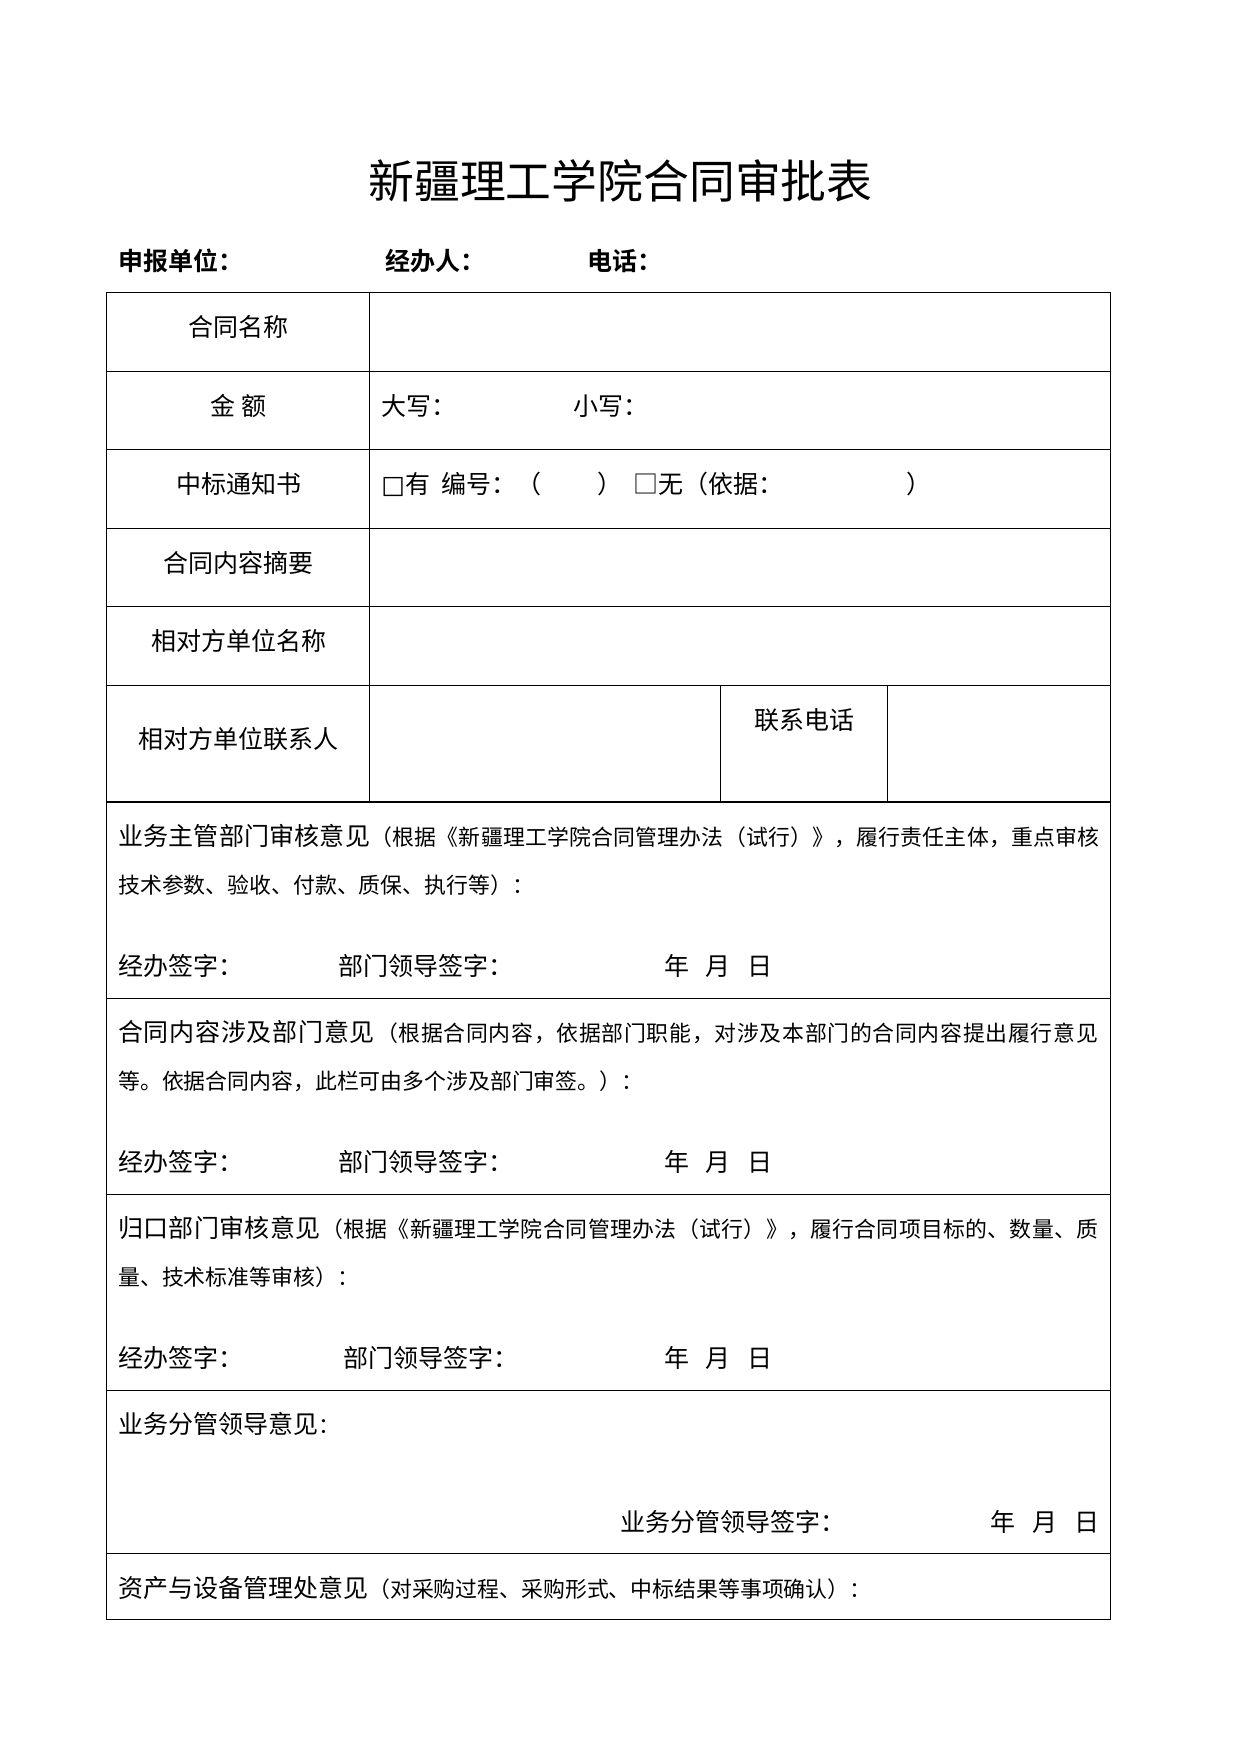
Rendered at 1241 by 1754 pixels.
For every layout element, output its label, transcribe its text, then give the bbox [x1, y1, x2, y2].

table_cell 合同内容涉及部门意见（根据合同内容，依据部门职能，对涉及本部门的合同内容提出履行意见等。依据合同内容，此栏可由多个涉及部门审签。）： 经办签字： 部门领导签字： 年 月 日 [107, 999, 1110, 1193]
table_cell [370, 607, 1110, 685]
table_cell [888, 686, 1110, 801]
table_header 合同名称 [107, 293, 369, 371]
table_cell 金 额 [107, 372, 369, 449]
table_cell 相对方单位联系人 [107, 686, 369, 801]
table_cell 业务分管领导意见： 业务分管领导签字： 年 月 日 [107, 1391, 1110, 1553]
text 新疆理工学院合同审批表 [118, 129, 1122, 227]
text 申报单位： 经办人： 电话： [118, 227, 1122, 292]
table_cell [370, 686, 720, 801]
table_cell 联系电话 [721, 686, 887, 801]
table_cell 归口部门审核意见（根据《新疆理工学院合同管理办法（试行）》，履行合同项目标的、数量、质量、技术标准等审核）： 经办签字： 部门领导签字： 年 月 日 [107, 1195, 1110, 1389]
table_cell 中标通知书 [107, 450, 369, 528]
table_cell 相对方单位名称 [107, 607, 369, 685]
table_cell 合同内容摘要 [107, 529, 369, 606]
table_cell 业务主管部门审核意见（根据《新疆理工学院合同管理办法（试行）》，履行责任主体，重点审核技术参数、验收、付款、质保、执行等）： 经办签字： 部门领导签字： 年 月 日 [107, 803, 1110, 997]
table_cell □有 编号：（ ） □无（依据： ） [370, 450, 1110, 528]
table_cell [107, 1554, 1110, 1619]
table_header [370, 293, 1110, 371]
table_cell [370, 529, 1110, 606]
table_cell 大写： 小写： [370, 372, 1110, 449]
